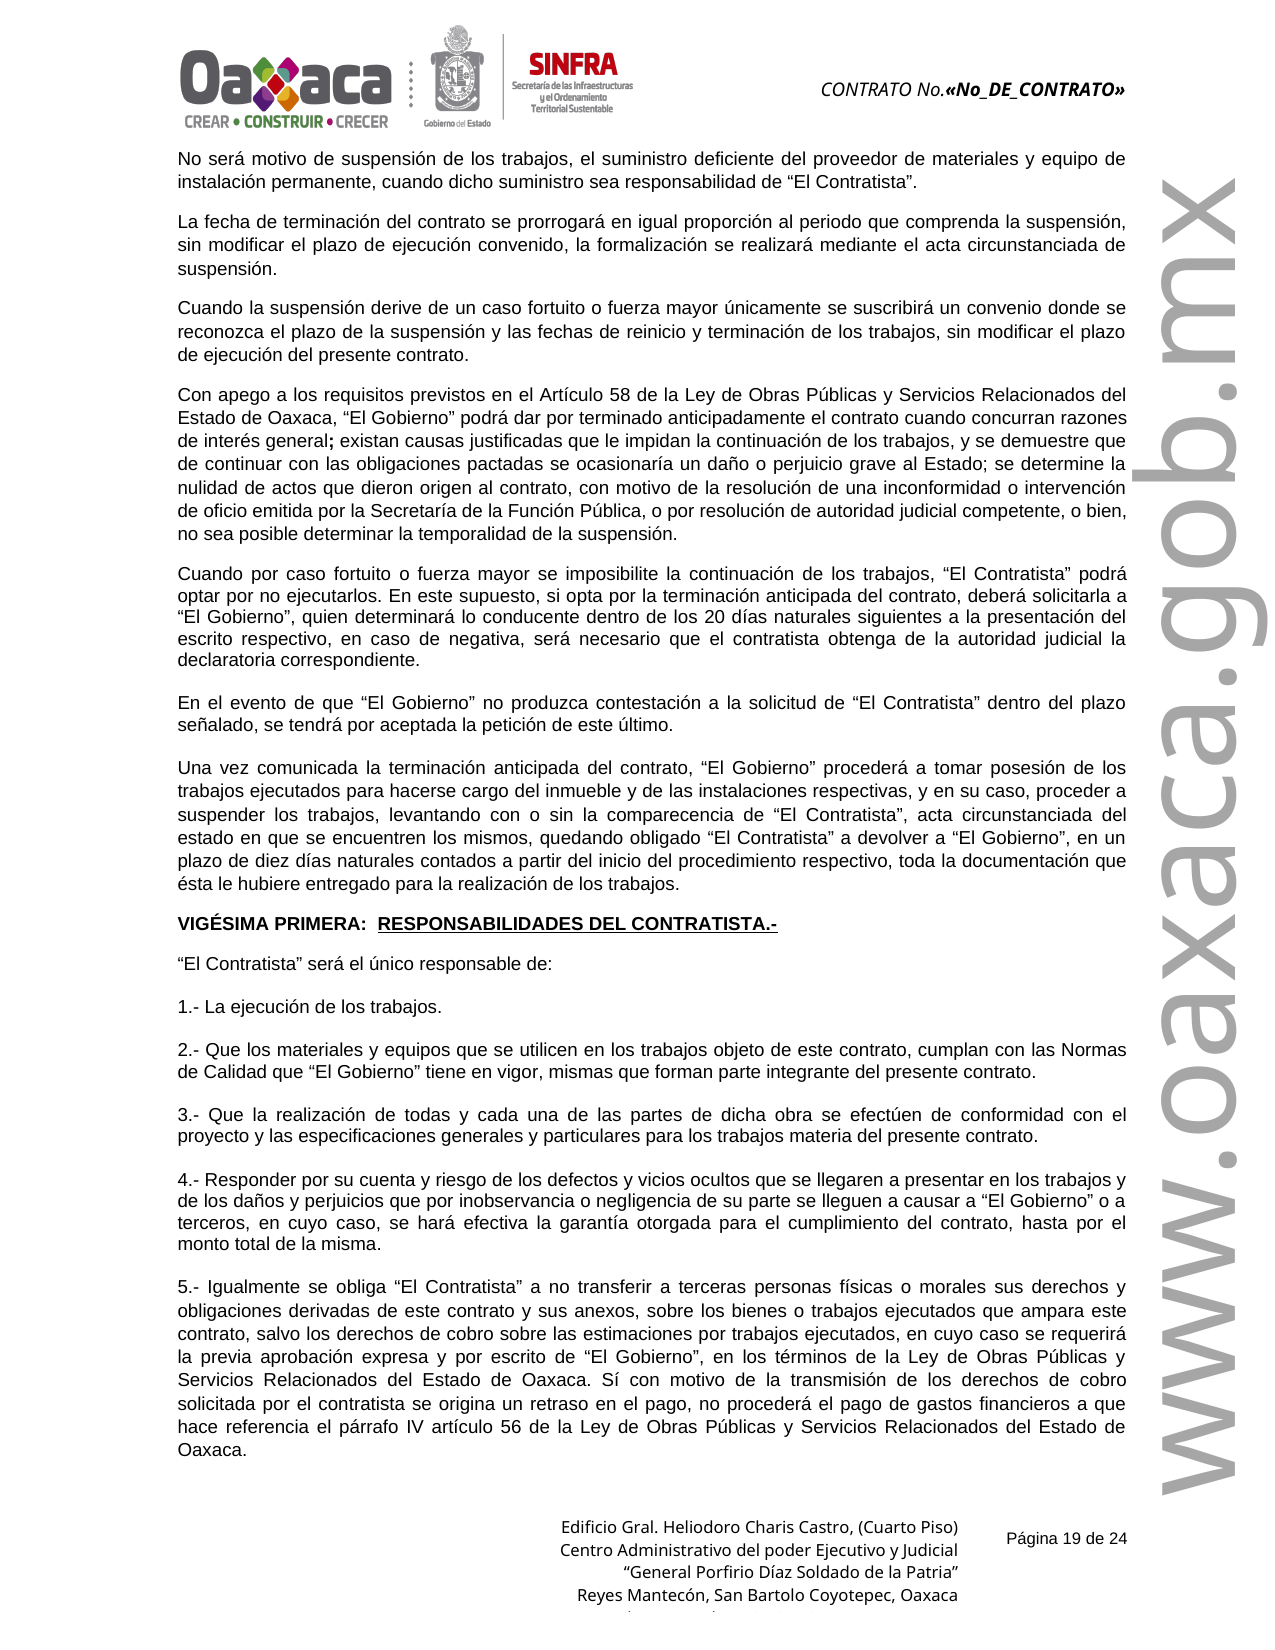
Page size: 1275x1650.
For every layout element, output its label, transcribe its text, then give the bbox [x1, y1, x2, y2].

text No será motivo de suspensión de los trabajos, el suministro deficiente del proveedor de materiales y equipo de instalación permanente, cuando dicho suministro sea responsabilidad de “El Contratista”. [177, 148, 1127, 192]
text “El Contratista” será el único responsable de: [177, 953, 1127, 974]
text 1.- La ejecución de los trabajos. [177, 996, 1127, 1017]
text 5.- Igualmente se obliga “El Contratista” a no transferir a terceras personas físicas o morales sus derechos y obligaciones derivadas de este contrato y sus anexos, sobre los bienes o trabajos ejecutados que ampara este contrato, salvo los derechos de cobro sobre las estimaciones por trabajos ejecutados, en cuyo caso se requerirá la previa aprobación expresa y por escrito de “El Gobierno”, en los términos de la Ley de Obras Públicas y Servicios Relacionados del Estado de Oaxaca. Sí con motivo de la transmisión de los derechos de cobro solicitada por el contratista se origina un retraso en el pago, no procederá el pago de gastos financieros a que hace referencia el párrafo IV artículo 56 de la Ley de Obras Públicas y Servicios Relacionados del Estado de Oaxaca. [177, 1276, 1127, 1460]
text Cuando por caso fortuito o fuerza mayor se imposibilite la continuación de los trabajos, “El Contratista” podrá optar por no ejecutarlos. En este supuesto, si opta por la terminación anticipada del contrato, deberá solicitarla a “El Gobierno”, quien determinará lo conducente dentro de los 20 días naturales siguientes a la presentación del escrito respectivo, en caso de negativa, será necesario que el contratista obtenga de la autoridad judicial la declaratoria correspondiente. [177, 563, 1127, 671]
text 4.- Responder por su cuenta y riesgo de los defectos y vicios ocultos que se llegaren a presentar en los trabajos y de los daños y perjuicios que por inobservancia o negligencia de su parte se lleguen a causar a “El Gobierno” o a terceros, en cuyo caso, se hará efectiva la garantía otorgada para el cumplimiento del contrato, hasta por el monto total de la misma. [177, 1168, 1127, 1255]
text Cuando la suspensión derive de un caso fortuito o fuerza mayor únicamente se suscribirá un convenio donde se reconozca el plazo de la suspensión y las fechas de reinicio y terminación de los trabajos, sin modificar el plazo de ejecución del presente contrato. [177, 297, 1127, 365]
text Una vez comunicada la terminación anticipada del contrato, “El Gobierno” procederá a tomar posesión de los trabajos ejecutados para hacerse cargo del inmueble y de las instalaciones respectivas, y en su caso, proceder a suspender los trabajos, levantando con o sin la comparecencia de “El Contratista”, acta circunstanciada del estado en que se encuentren los mismos, quedando obligado “El Contratista” a devolver a “El Gobierno”, en un plazo de diez días naturales contados a partir del inicio del procedimiento respectivo, toda la documentación que ésta le hubiere entregado para la realización de los trabajos. [177, 757, 1127, 894]
text 3.- Que la realización de todas y cada una de las partes de dicha obra se efectúen de conformidad con el proyecto y las especificaciones generales y particulares para los trabajos materia del presente contrato. [177, 1104, 1127, 1147]
picture [154, 17, 659, 131]
text En el evento de que “El Gobierno” no produzca contestación a la solicitud de “El Contratista” dentro del plazo señalado, se tendrá por aceptada la petición de este último. [177, 692, 1127, 735]
text VIGÉSIMA PRIMERA: RESPONSABILIDADES DEL CONTRATISTA.- [177, 913, 1127, 934]
text La fecha de terminación del contrato se prorrogará en igual proporción al periodo que comprenda la suspensión, sin modificar el plazo de ejecución convenido, la formalización se realizará mediante el acta circunstanciada de suspensión. [177, 211, 1127, 279]
text Con apego a los requisitos previstos en el Artículo 58 de la Ley de Obras Públicas y Servicios Relacionados del Estado de Oaxaca, “El Gobierno” podrá dar por terminado anticipadamente el contrato cuando concurran razones de interés general; existan causas justificadas que le impidan la continuación de los trabajos, y se demuestre que de continuar con las obligaciones pactadas se ocasionaría un daño o perjuicio grave al Estado; se determine la nulidad de actos que dieron origen al contrato, con motivo de la resolución de una inconformidad o intervención de oficio emitida por la Secretaría de la Función Pública, o por resolución de autoridad judicial competente, o bien, no sea posible determinar la temporalidad de la suspensión. [177, 383, 1127, 544]
text 2.- Que los materiales y equipos que se utilicen en los trabajos objeto de este contrato, cumplan con las Normas de Calidad que “El Gobierno” tiene en vigor, mismas que forman parte integrante del presente contrato. [177, 1039, 1127, 1082]
